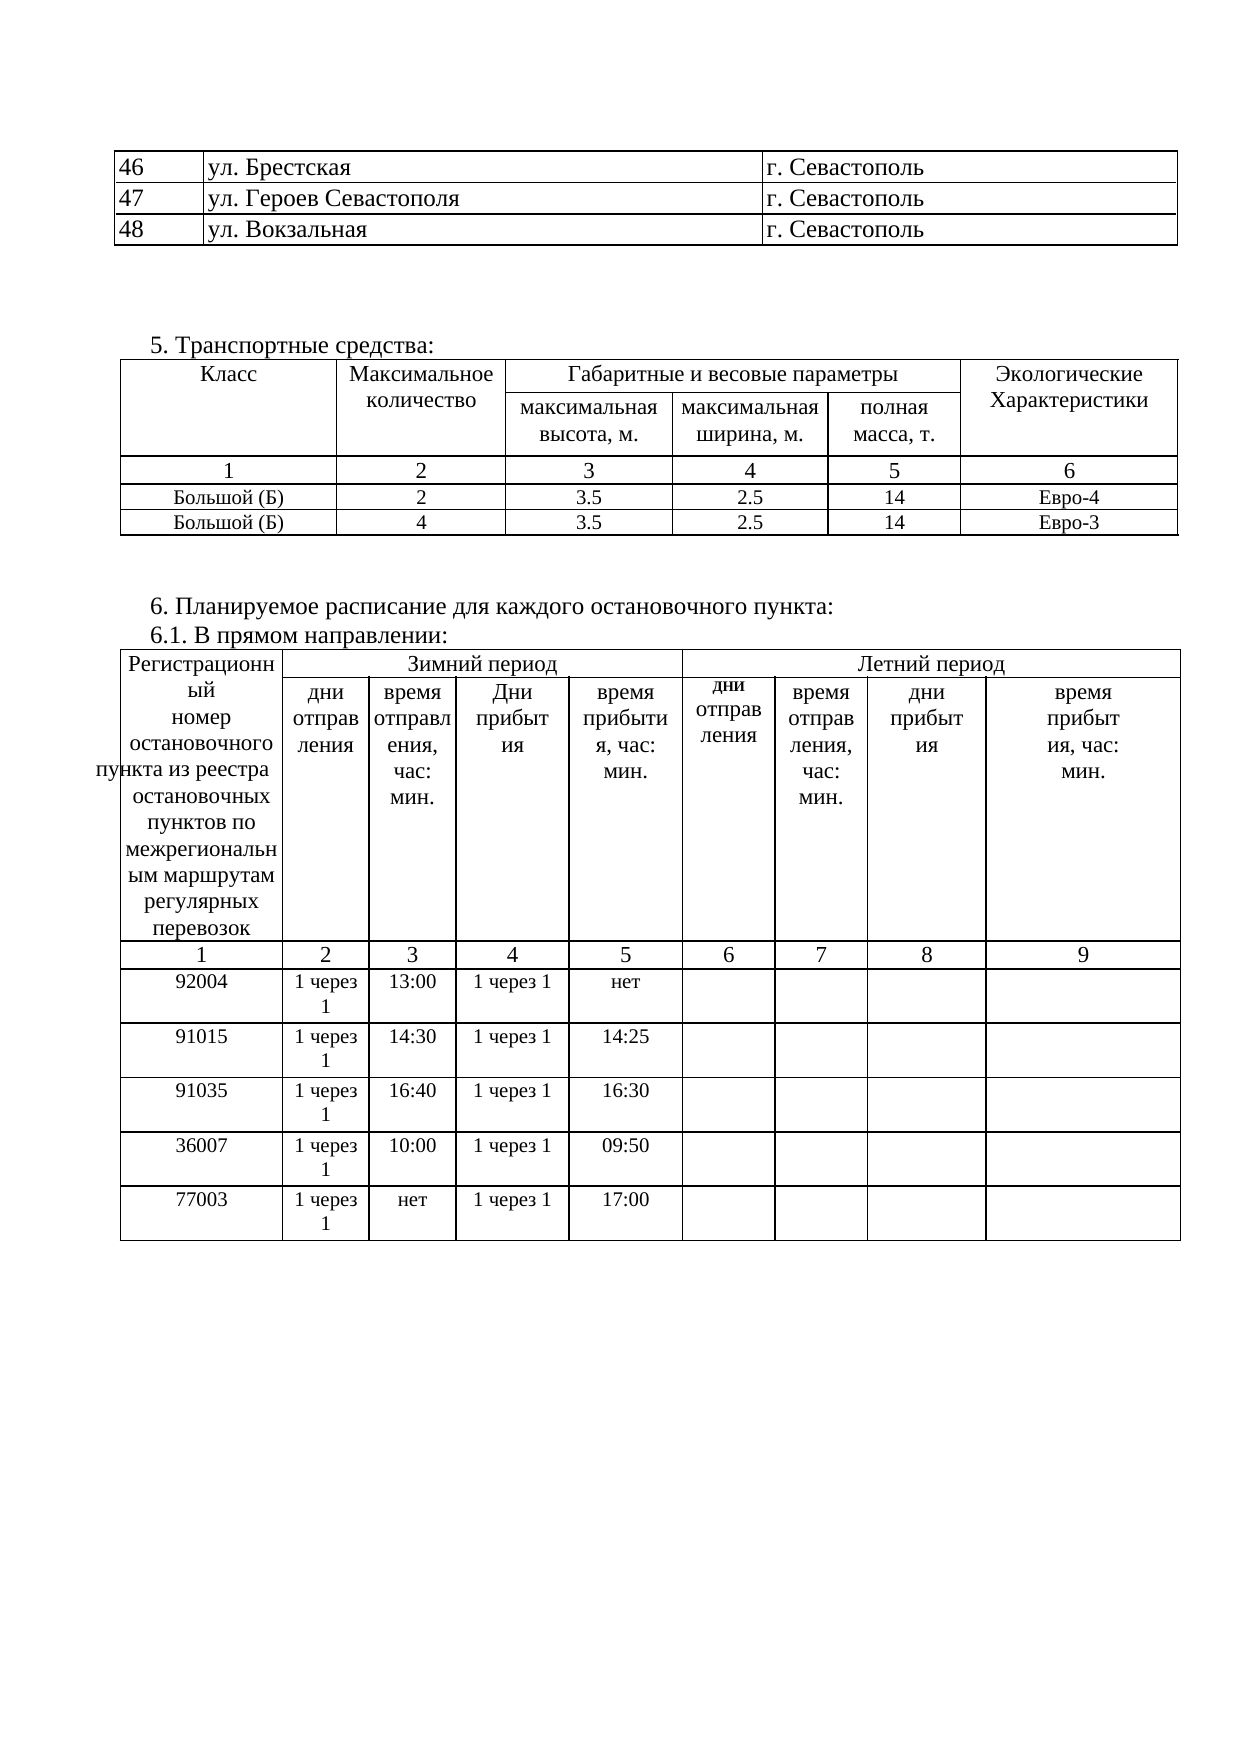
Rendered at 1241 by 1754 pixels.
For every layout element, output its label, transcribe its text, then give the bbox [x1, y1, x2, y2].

table_cell [683, 1187, 774, 1240]
table_cell 09:50 [570, 1133, 682, 1185]
table_cell 10:00 [370, 1133, 455, 1185]
table_cell время отправ ления, час: мин. [776, 678, 867, 940]
text 6.1. В прямом направлении: [150, 620, 1090, 648]
table_cell 2 [337, 457, 505, 483]
table_cell [987, 1024, 1180, 1077]
table_cell г. Севастополь [763, 213, 1177, 244]
table_cell [987, 1187, 1180, 1240]
table_cell 3 [370, 942, 455, 968]
table_cell Дни прибыт ия [457, 678, 568, 940]
table_cell [683, 1133, 774, 1185]
table_cell 36007 [121, 1133, 282, 1185]
table_cell нет [370, 1187, 455, 1240]
table_cell 1 через 1 [283, 1187, 368, 1240]
table_cell 1 через 1 [283, 1078, 368, 1131]
table_cell [683, 1078, 774, 1131]
table_cell [987, 1133, 1180, 1185]
table_cell 16:40 [370, 1078, 455, 1131]
table_cell 2 [337, 485, 505, 509]
table_cell [868, 1078, 985, 1131]
table_cell 1 [121, 942, 282, 968]
table_cell 1 через 1 [457, 1187, 568, 1240]
table_cell 47 [115, 183, 203, 213]
table_header Класс [121, 360, 336, 455]
table_cell 8 [868, 942, 985, 968]
table_cell 91035 [121, 1078, 282, 1131]
table_cell максимальная ширина, м. [673, 393, 827, 455]
table_cell Большой (Б) [121, 510, 336, 534]
table_cell 5 [570, 942, 682, 968]
text 5. Транспортные средства: [150, 330, 1090, 358]
table_cell 6 [683, 942, 774, 968]
table_header Летний период [683, 650, 1180, 676]
table_cell 13:00 [370, 970, 455, 1022]
table_cell 2.5 [673, 510, 827, 534]
table_cell 4 [457, 942, 568, 968]
table_cell 1 через 1 [283, 1024, 368, 1077]
table_cell 1 через 1 [457, 1133, 568, 1185]
table_header Габаритные и весовые параметры [506, 360, 960, 392]
table_cell 16:30 [570, 1078, 682, 1131]
table_cell [987, 970, 1180, 1022]
table_cell [776, 1078, 867, 1131]
table_cell максимальная высота, м. [506, 393, 672, 455]
table_cell [776, 1133, 867, 1185]
table_cell [683, 1024, 774, 1077]
table_cell [868, 1187, 985, 1240]
table_cell [868, 1133, 985, 1185]
table_cell ул. Вокзальная [204, 215, 762, 244]
table_cell 3.5 [506, 510, 672, 534]
table_cell 14 [829, 510, 960, 534]
table_cell 14 [829, 485, 960, 509]
table_cell [776, 1024, 867, 1077]
table_cell 14:30 [370, 1024, 455, 1077]
table_cell нет [570, 970, 682, 1022]
table_cell 1 через 1 [457, 1024, 568, 1077]
table_cell ул. Брестская [204, 152, 762, 181]
table_cell полная масса, т. [829, 393, 960, 455]
text 6. Планируемое расписание для каждого остановочного пункта: [150, 591, 1090, 620]
table_cell 2 [283, 942, 368, 968]
table_cell 77003 [121, 1187, 282, 1240]
table_cell [776, 1187, 867, 1240]
table_header Зимний период [283, 650, 682, 676]
table_cell 2.5 [673, 485, 827, 509]
table_cell 3.5 [506, 485, 672, 509]
table_cell Большой (Б) [121, 485, 336, 509]
table_cell 5 [829, 457, 960, 483]
table_cell 17:00 [570, 1187, 682, 1240]
table_cell г. Севастополь [763, 181, 1177, 213]
table_cell Евро-3 [961, 510, 1177, 534]
table_cell 1 через 1 [457, 1078, 568, 1131]
table_cell 4 [673, 457, 827, 483]
table_cell [776, 970, 867, 1022]
table_cell 48 [115, 214, 203, 244]
table_cell время прибыт ия, час: мин. [987, 678, 1180, 940]
table_cell 9 [987, 942, 1180, 968]
table_cell 1 [121, 457, 336, 483]
table_cell 14:25 [570, 1024, 682, 1077]
table_cell время прибыти я, час: мин. [570, 678, 682, 940]
table_cell дни отправ ления [283, 678, 368, 940]
table_cell 1 через 1 [283, 970, 368, 1022]
table_cell [868, 1024, 985, 1077]
table_cell ДНИ отправ ления [683, 678, 774, 940]
table_cell 7 [776, 942, 867, 968]
table_header Экологические Характеристики [961, 360, 1177, 455]
table_cell 1 через 1 [457, 970, 568, 1022]
table_cell 92004 [121, 970, 282, 1022]
table_header Максимальное количество [337, 360, 505, 455]
table_cell [683, 970, 774, 1022]
table_cell время отправл ения, час: мин. [370, 678, 455, 940]
table_cell [987, 1078, 1180, 1131]
table_cell 46 [115, 152, 203, 181]
table_cell 3 [506, 457, 672, 483]
table_cell г. Севастополь [763, 152, 1177, 181]
table_header Регистрационный номер остановочного пункта из реестра остановочных пунктов по межрегиональным маршрутам регулярных перевозок [121, 650, 282, 940]
table_cell 91015 [121, 1024, 282, 1077]
table_cell Евро-4 [961, 485, 1177, 509]
table_cell 1 через 1 [283, 1133, 368, 1185]
table_cell 4 [337, 510, 505, 534]
table_cell 6 [961, 457, 1177, 483]
table_cell дни прибыт ия [868, 678, 985, 940]
table_cell [868, 970, 985, 1022]
table_cell ул. Героев Севастополя [204, 183, 762, 213]
